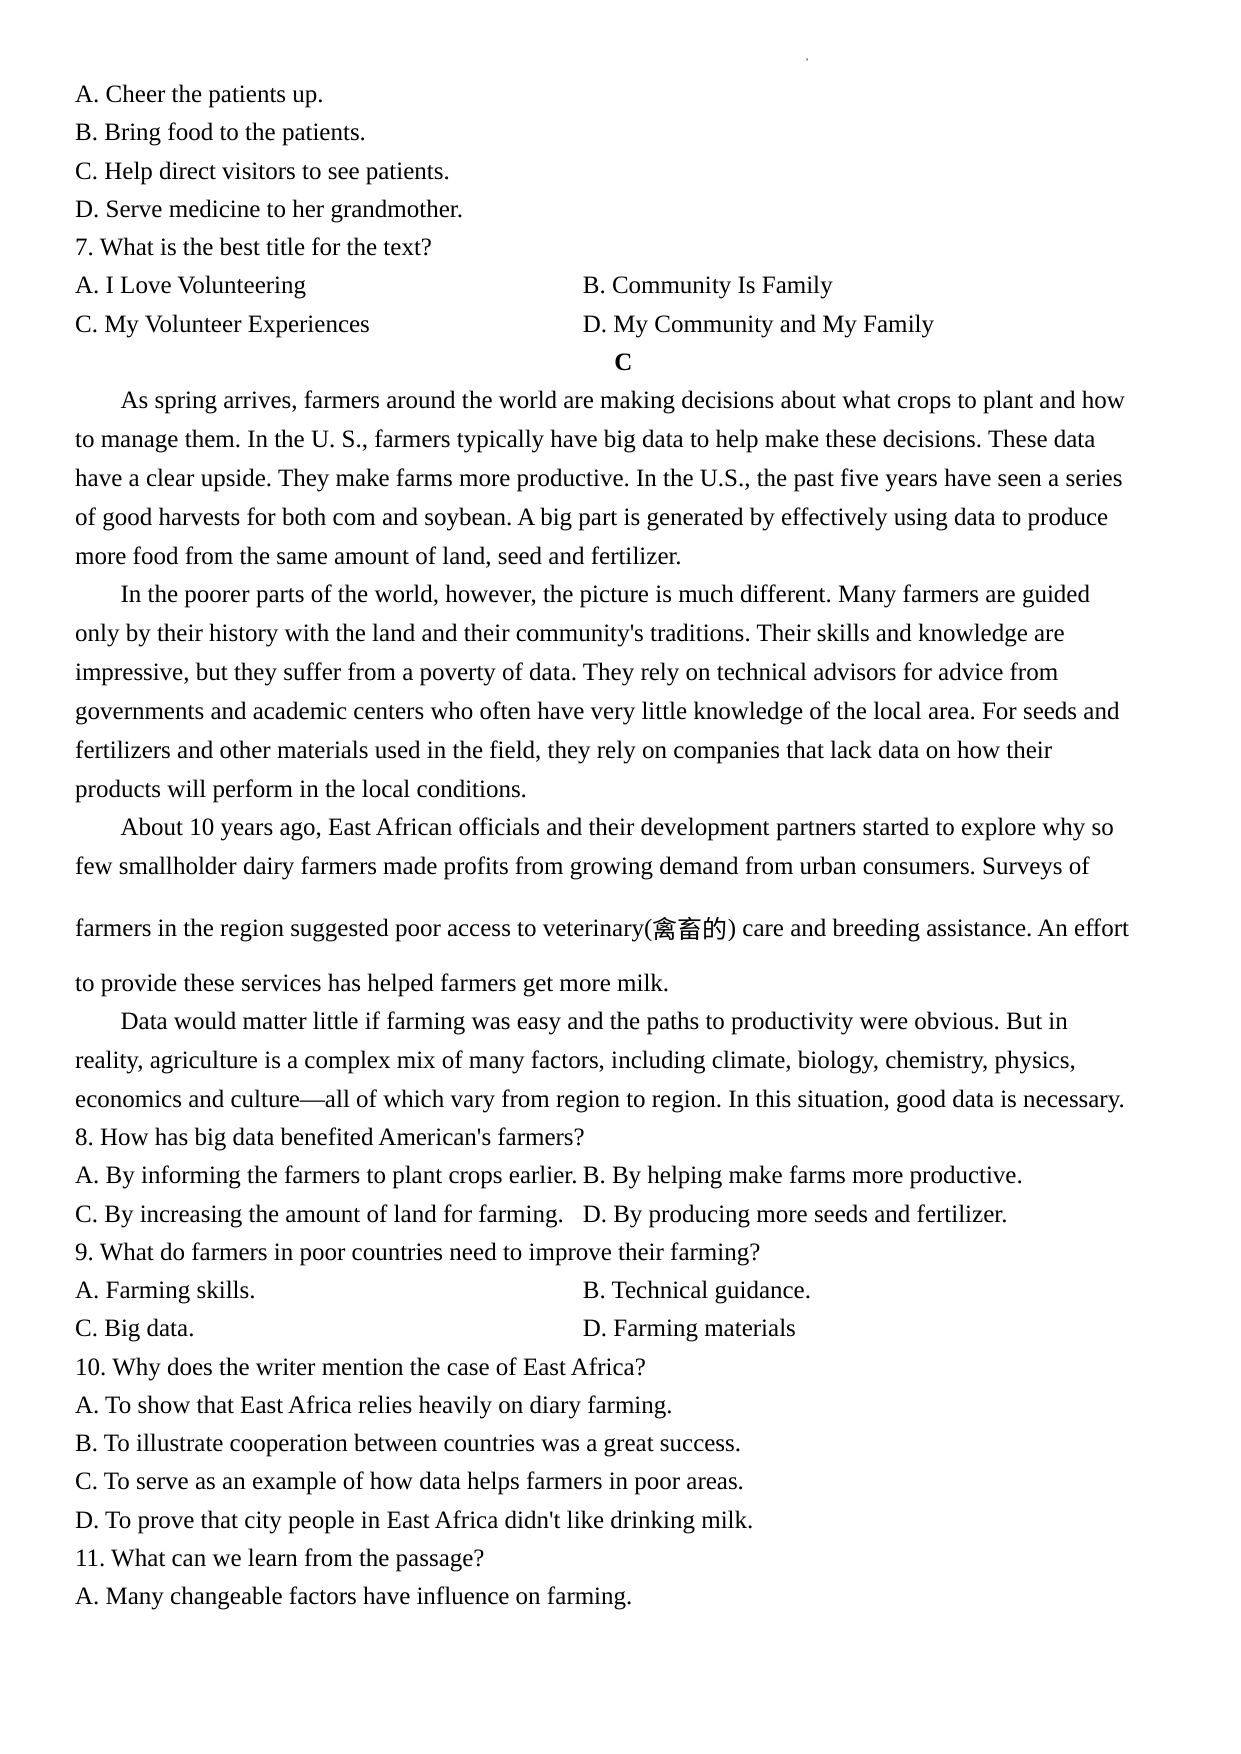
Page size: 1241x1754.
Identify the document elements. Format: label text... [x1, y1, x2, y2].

text A. By informing the farmers to plant crops earlier. B. By helping make farms more productive. [75, 1159, 1171, 1191]
text A. To show that East Africa relies heavily on diary farming. [75, 1388, 1171, 1421]
text B. Bring food to the patients. [75, 116, 1171, 148]
text 7. What is the best title for the text? [75, 230, 1171, 263]
text C. My Volunteer Experiences D. My Community and My Family [75, 307, 1171, 339]
text About 10 years ago, East African officials and their development partners started to explore why so few smallholder dairy farmers made profits from growing demand from urban consumers. Surveys of farmers in the region suggested poor access to veterinary(禽畜的) care and breeding assistance. An effort to provide these services has helped farmers get more milk. [75, 810, 1134, 999]
text 11. What can we learn from the passage? [75, 1541, 1171, 1573]
text C. Help direct visitors to see patients. [75, 154, 1171, 186]
text 10. Why does the writer mention the case of East Africa? [75, 1350, 1171, 1382]
text D. To prove that city people in East Africa didn't like drinking milk. [75, 1503, 1171, 1535]
text A. Farming skills. B. Technical guidance. [75, 1273, 1171, 1306]
text 8. How has big data benefited American's farmers? [75, 1121, 1171, 1153]
text As spring arrives, farmers around the world are making decisions about what crops to plant and how to manage them. In the U. S., farmers typically have big data to help make these decisions. These data have a clear upside. They make farms more productive. In the U.S., the past five years have seen a series of good harvests for both com and soybean. A big part is generated by effectively using data to produce more food from the same amount of land, seed and fertilizer. [75, 383, 1134, 572]
text A. Cheer the patients up. [75, 77, 1171, 110]
text Data would matter little if farming was easy and the paths to productivity were obvious. But in reality, agriculture is a complex mix of many factors, including climate, biology, chemistry, physics, economics and culture—all of which vary from region to region. In this situation, good data is necessary. [75, 1004, 1134, 1115]
text D. Serve medicine to her grandmother. [75, 192, 1171, 224]
text A. I Love Volunteering B. Community Is Family [75, 268, 1171, 301]
text 9. What do farmers in poor countries need to improve their farming? [75, 1235, 1171, 1268]
text C [75, 345, 1171, 377]
text C. Big data. D. Farming materials [75, 1312, 1171, 1344]
text C. By increasing the amount of land for farming. D. By producing more seeds and fertilizer. [75, 1197, 1171, 1229]
text B. To illustrate cooperation between countries was a great success. [75, 1426, 1171, 1459]
text In the poorer parts of the world, however, the picture is much different. Many farmers are guided only by their history with the land and their community's traditions. Their skills and knowledge are impressive, but they suffer from a poverty of data. They rely on technical advisors for advice from governments and academic centers who often have very little knowledge of the local area. For seeds and fertilizers and other materials used in the field, they rely on companies that lack data on how their products will perform in the local conditions. [75, 577, 1134, 804]
text A. Many changeable factors have influence on farming. [75, 1579, 1171, 1612]
text C. To serve as an example of how data helps farmers in poor areas. [75, 1464, 1171, 1497]
